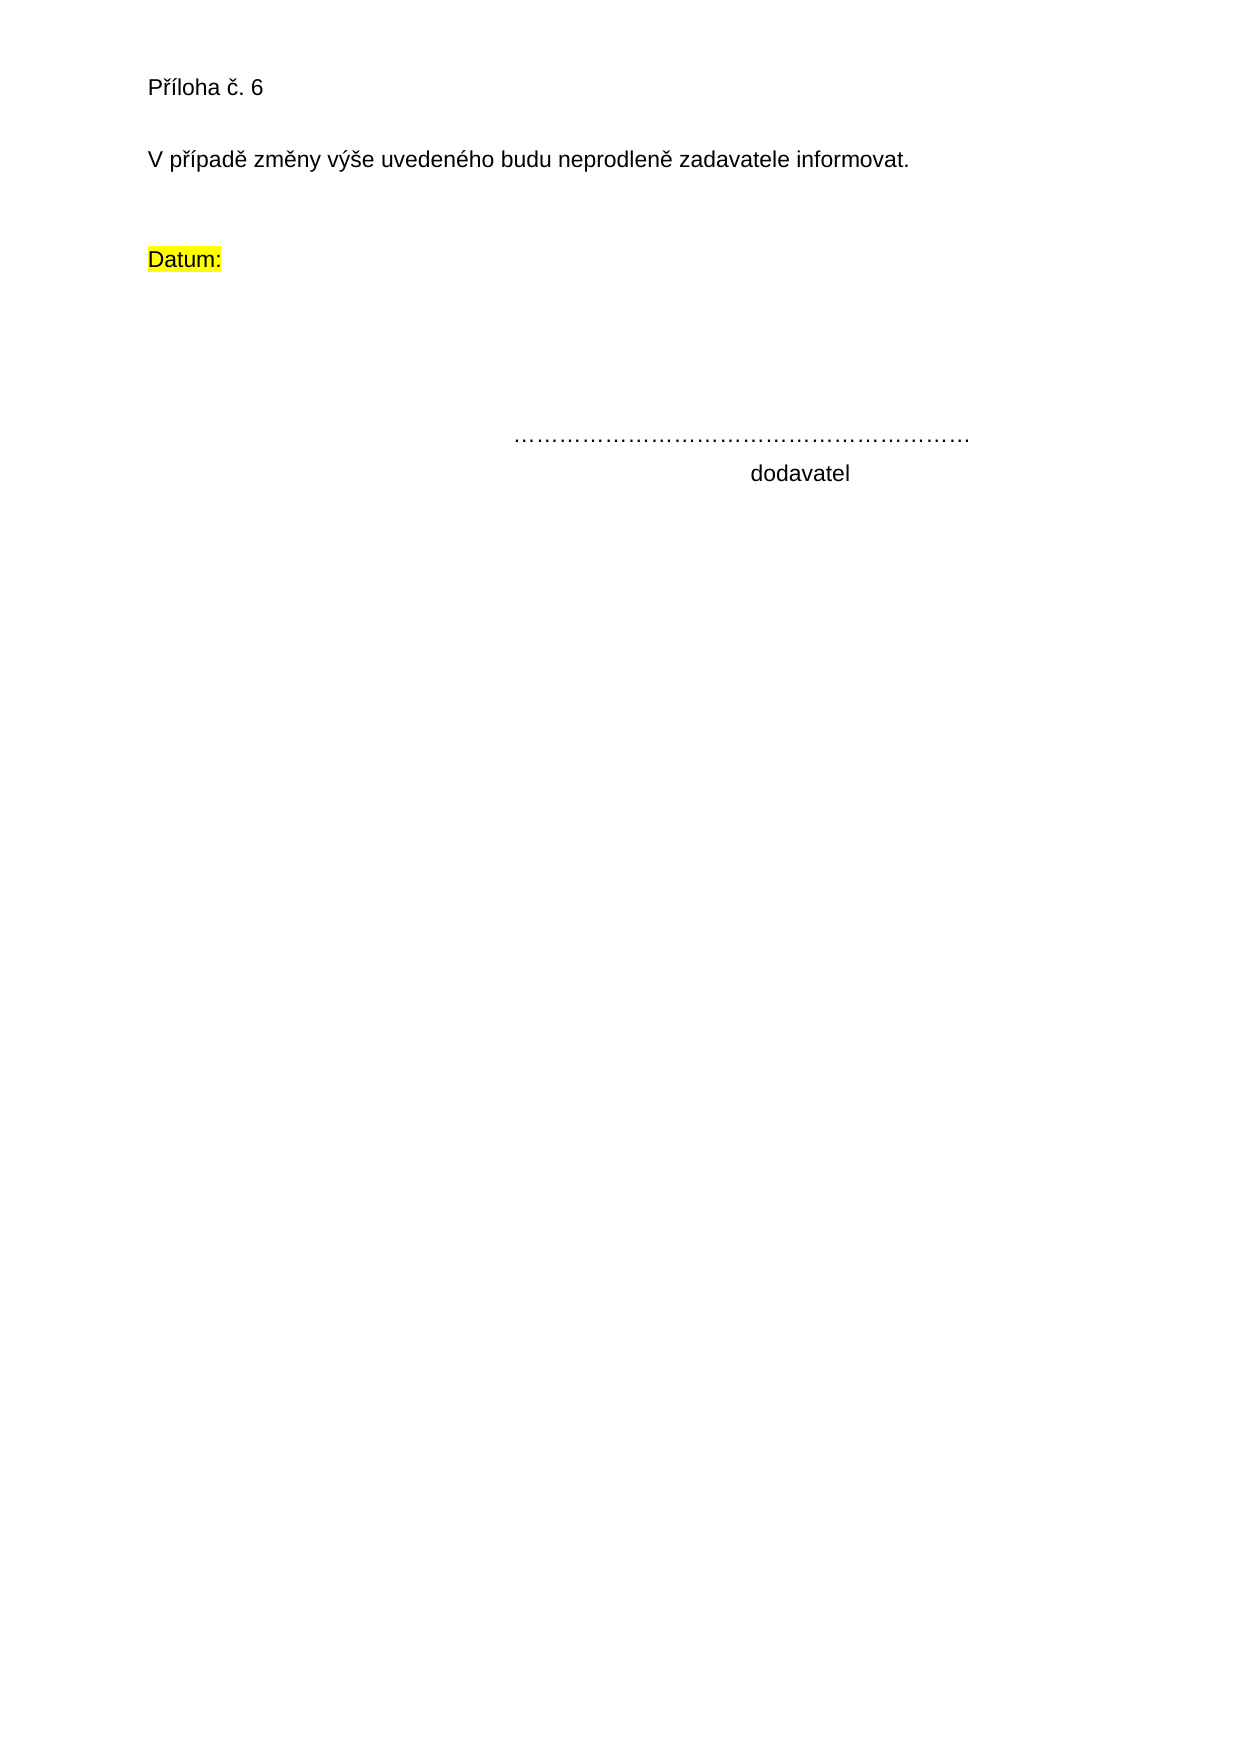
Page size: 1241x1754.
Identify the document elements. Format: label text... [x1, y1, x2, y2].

subtitle V případě změny výše uvedeného budu neprodleně zadavatele informovat. [148, 148, 1093, 173]
list dodavatel [664, 460, 1196, 486]
subtitle …………………………………………………… [148, 423, 1093, 448]
subtitle Datum: [148, 248, 1093, 273]
